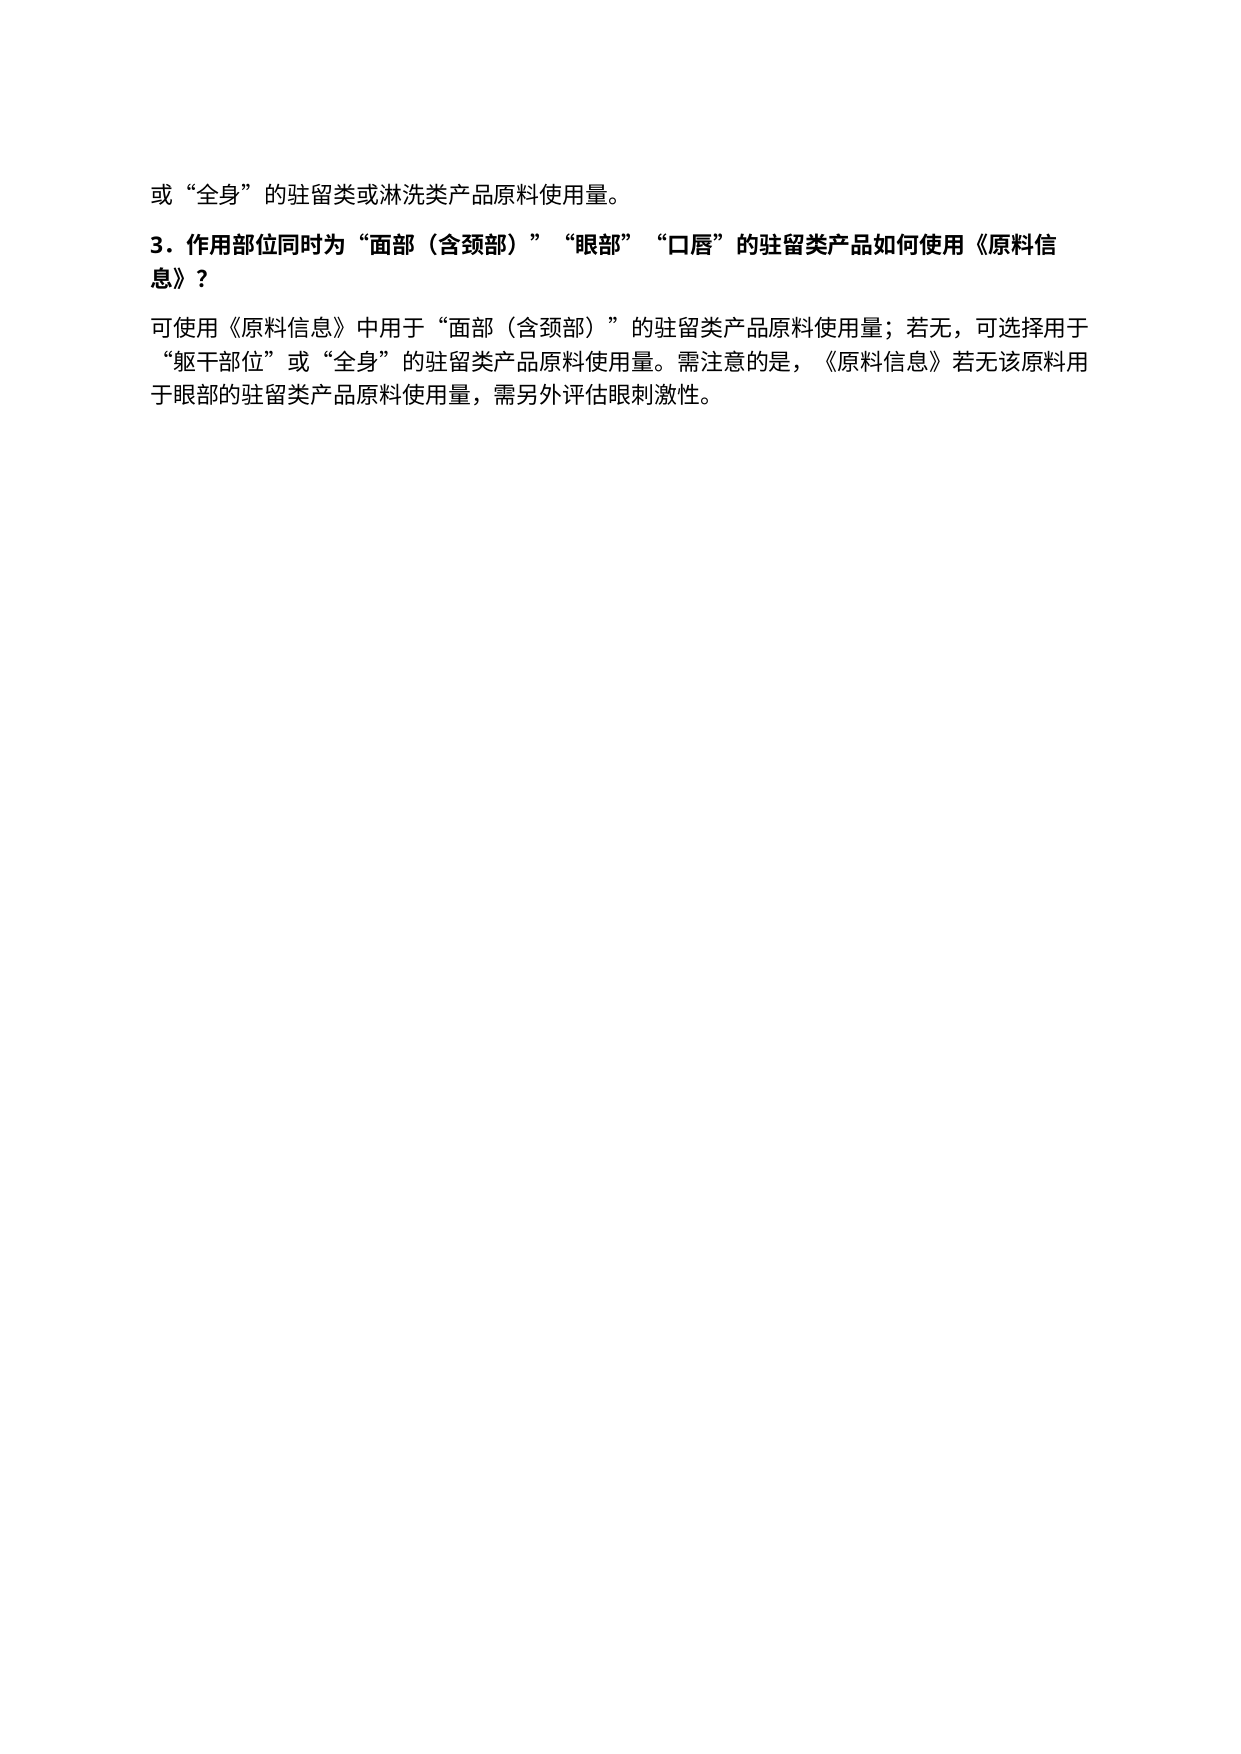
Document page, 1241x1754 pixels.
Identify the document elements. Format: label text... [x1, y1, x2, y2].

text 3．作用部位同时为“面部（含颈部）”“眼部”“口唇”的驻留类产品如何使用《原料信息》？ [150, 227, 1090, 294]
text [150, 177, 1090, 210]
text 可使用《原料信息》中用于“面部（含颈部）”的驻留类产品原料使用量；若无，可选择用于“躯干部位”或“全身”的驻留类产品原料使用量。需注意的是，《原料信息》若无该原料用于眼部的驻留类产品原料使用量，需另外评估眼刺激性。 [150, 310, 1090, 410]
